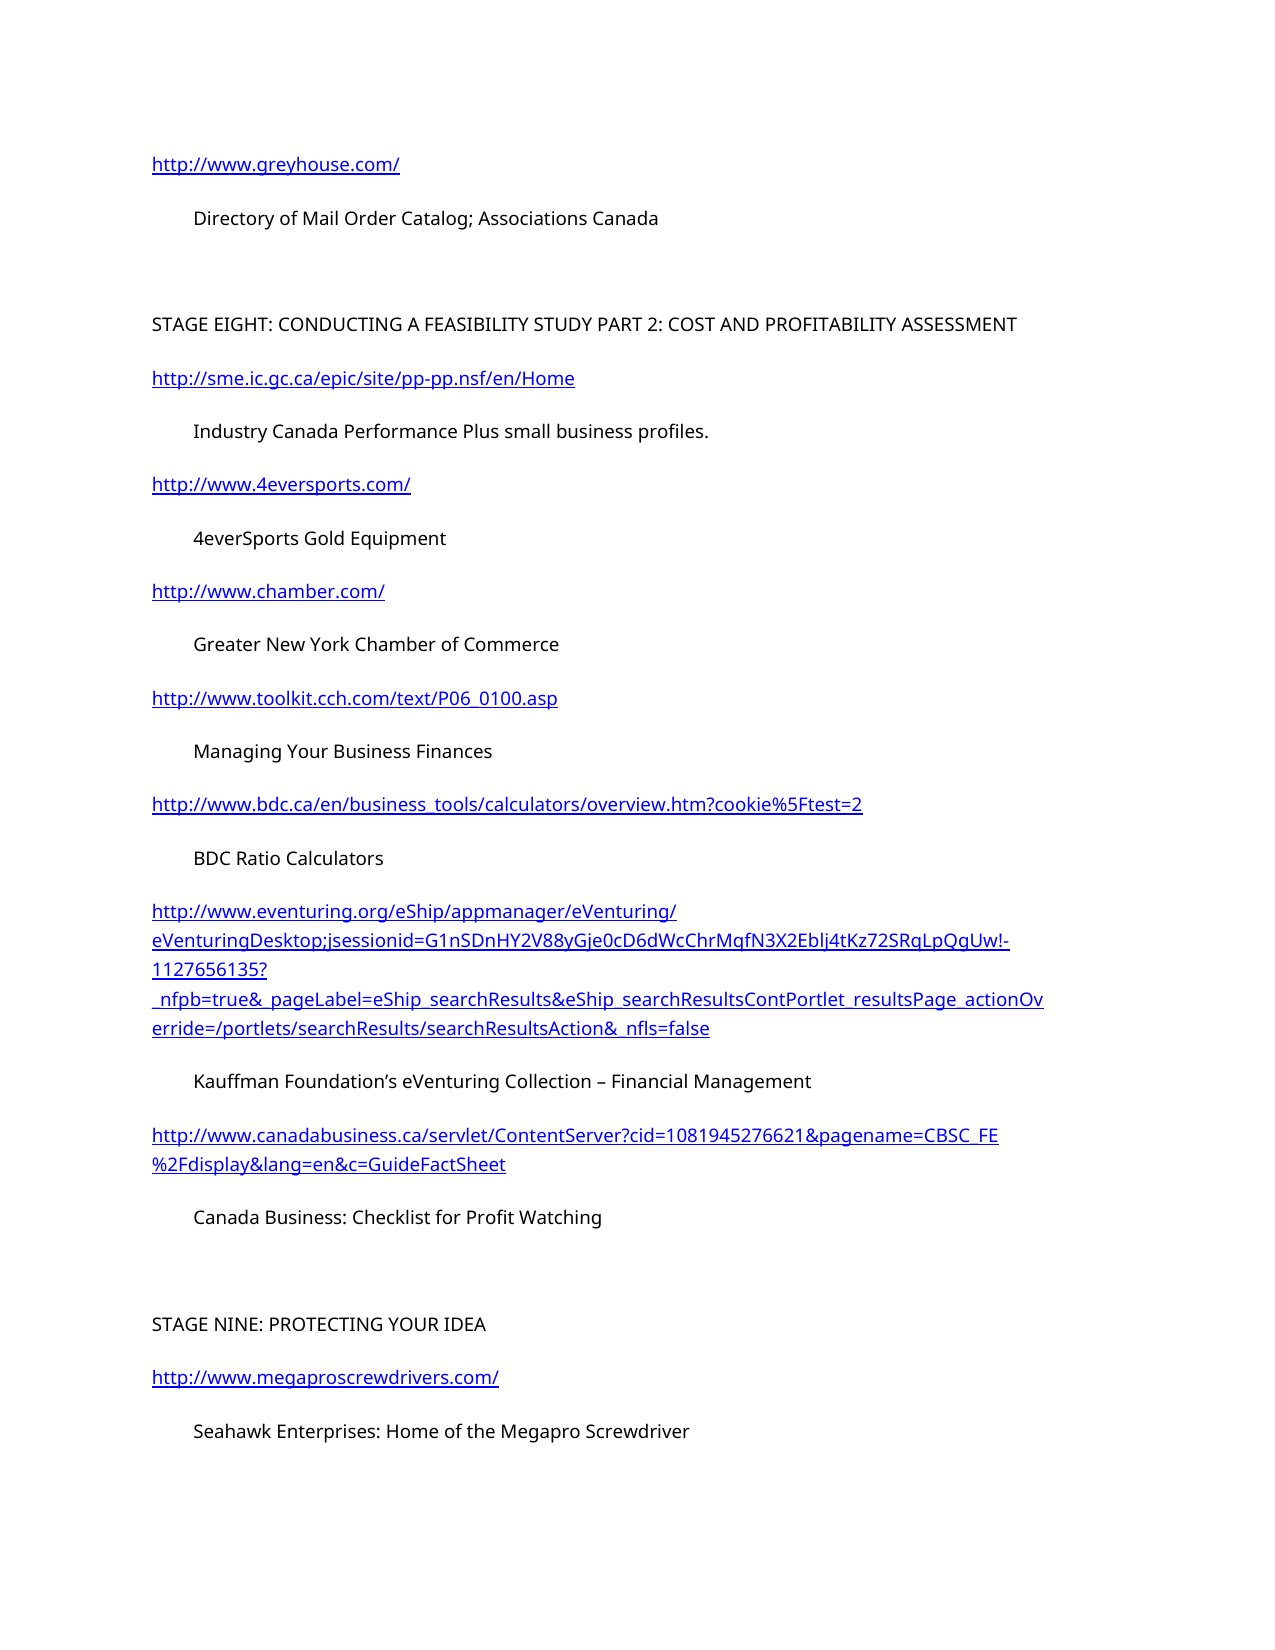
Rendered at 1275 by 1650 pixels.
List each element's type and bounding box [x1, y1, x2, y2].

table_header [150, 150, 1062, 1470]
